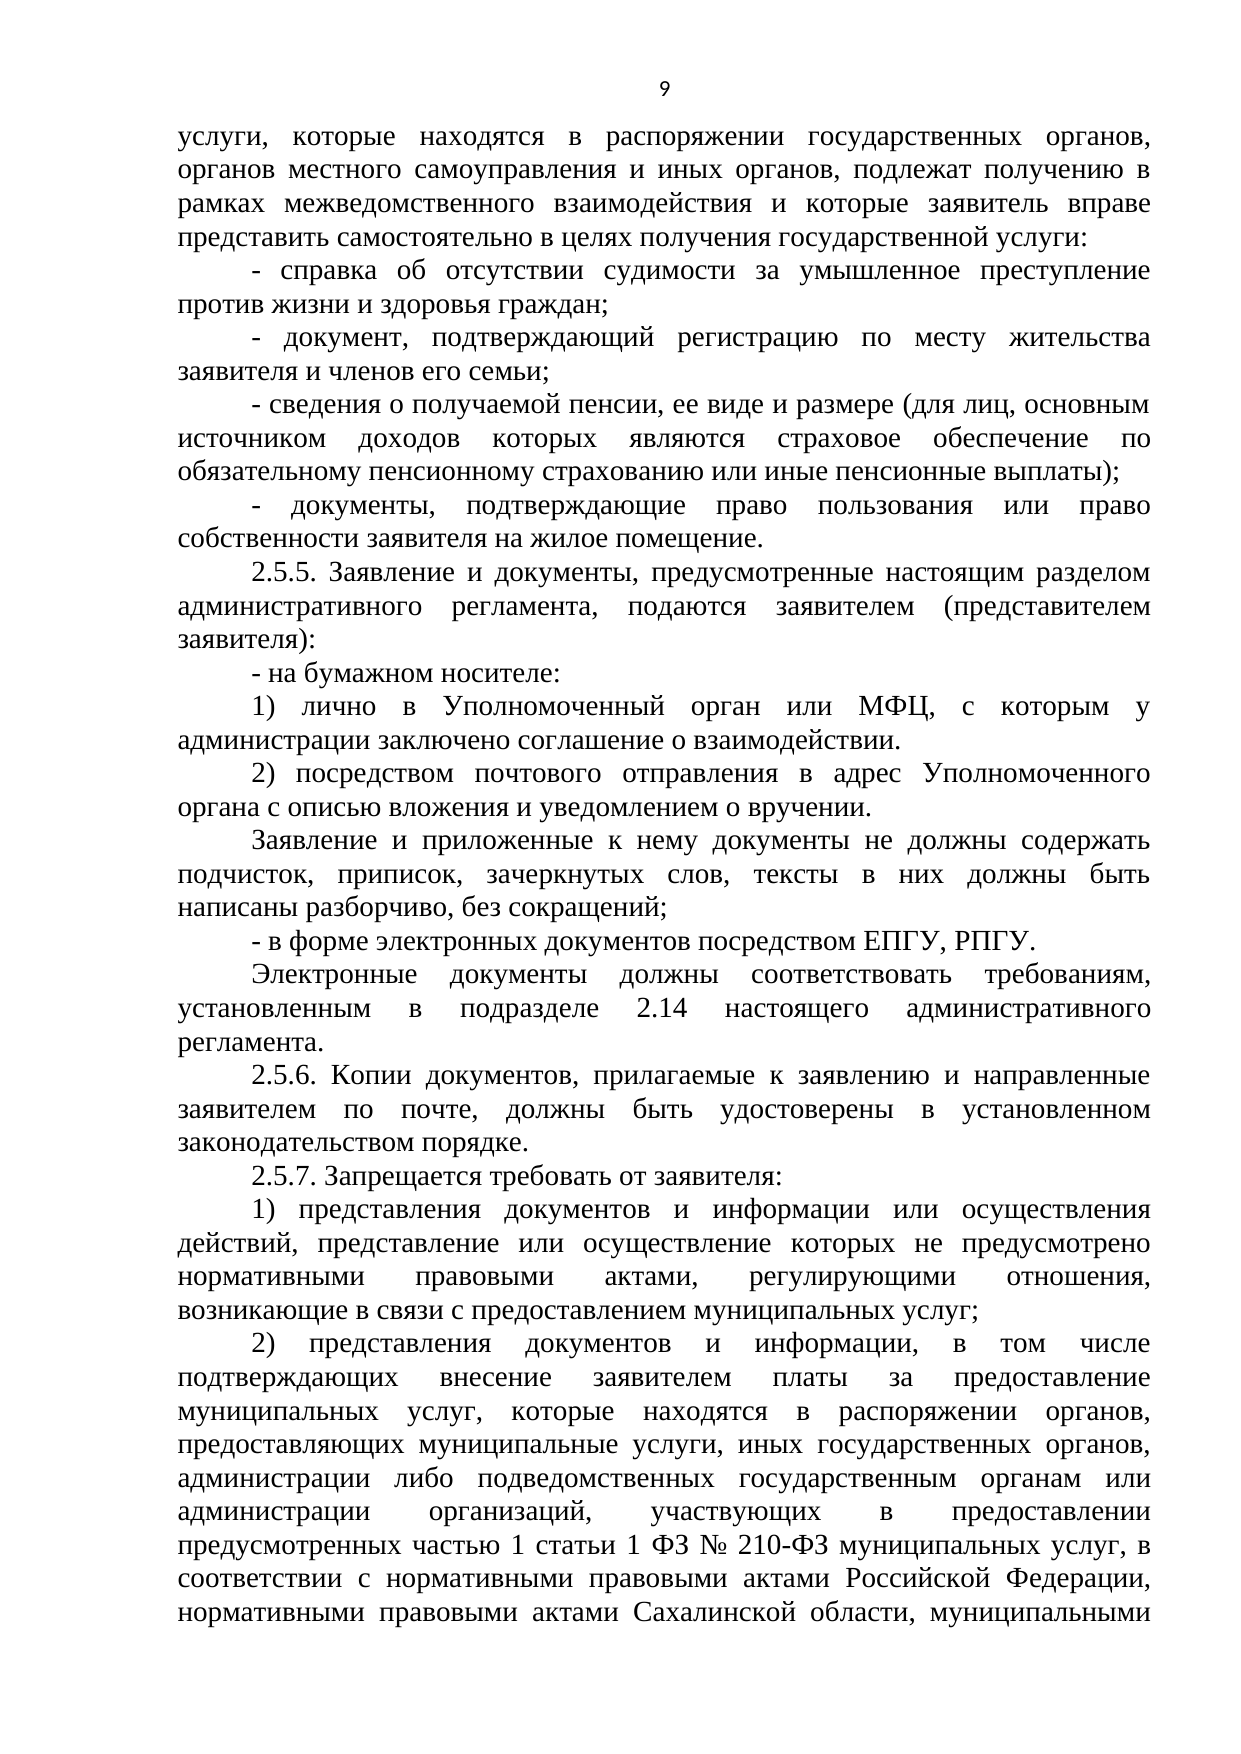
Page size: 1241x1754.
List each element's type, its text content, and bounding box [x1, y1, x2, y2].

text - на бумажном носителе: [177, 655, 1152, 688]
text Заявление и приложенные к нему документы не должны содержать подчисток, приписок, зачеркнутых слов, тексты в них должны быть написаны разборчиво, без сокращений; [177, 822, 1152, 923]
text - документ, подтверждающий регистрацию по месту жительства заявителя и членов его семьи; [177, 319, 1152, 386]
text - сведения о получаемой пенсии, ее виде и размере (для лиц, основным источником доходов которых являются страховое обеспечение по обязательному пенсионному страхованию или иные пенсионные выплаты); [177, 386, 1152, 487]
text 2.5.6. Копии документов, прилагаемые к заявлению и направленные заявителем по почте, должны быть удостоверены в установленном законодательством порядке. [177, 1057, 1152, 1158]
text 1) лично в Уполномоченный орган или МФЦ, с которым у администрации заключено соглашение о взаимодействии. [177, 688, 1152, 755]
text 2) посредством почтового отправления в адрес Уполномоченного органа с описью вложения и уведомлением о вручении. [177, 755, 1152, 822]
text - справка об отсутствии судимости за умышленное преступление против жизни и здоровья граждан; [177, 252, 1152, 319]
text - в форме электронных документов посредством ЕПГУ, РПГУ. [177, 923, 1152, 957]
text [177, 1326, 1152, 1627]
text 1) представления документов и информации или осуществления действий, представление или осуществление которых не предусмотрено нормативными правовыми актами, регулирующими отношения, возникающие в связи с предоставлением муниципальных услуг; [177, 1191, 1152, 1326]
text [177, 118, 1152, 252]
text Электронные документы должны соответствовать требованиям, установленным в подразделе 2.14 настоящего административного регламента. [177, 957, 1152, 1057]
text - документы, подтверждающие право пользования или право собственности заявителя на жилое помещение. [177, 487, 1152, 554]
text 2.5.7. Запрещается требовать от заявителя: [177, 1158, 1152, 1191]
text 2.5.5. Заявление и документы, предусмотренные настоящим разделом административного регламента, подаются заявителем (представителем заявителя): [177, 554, 1152, 655]
